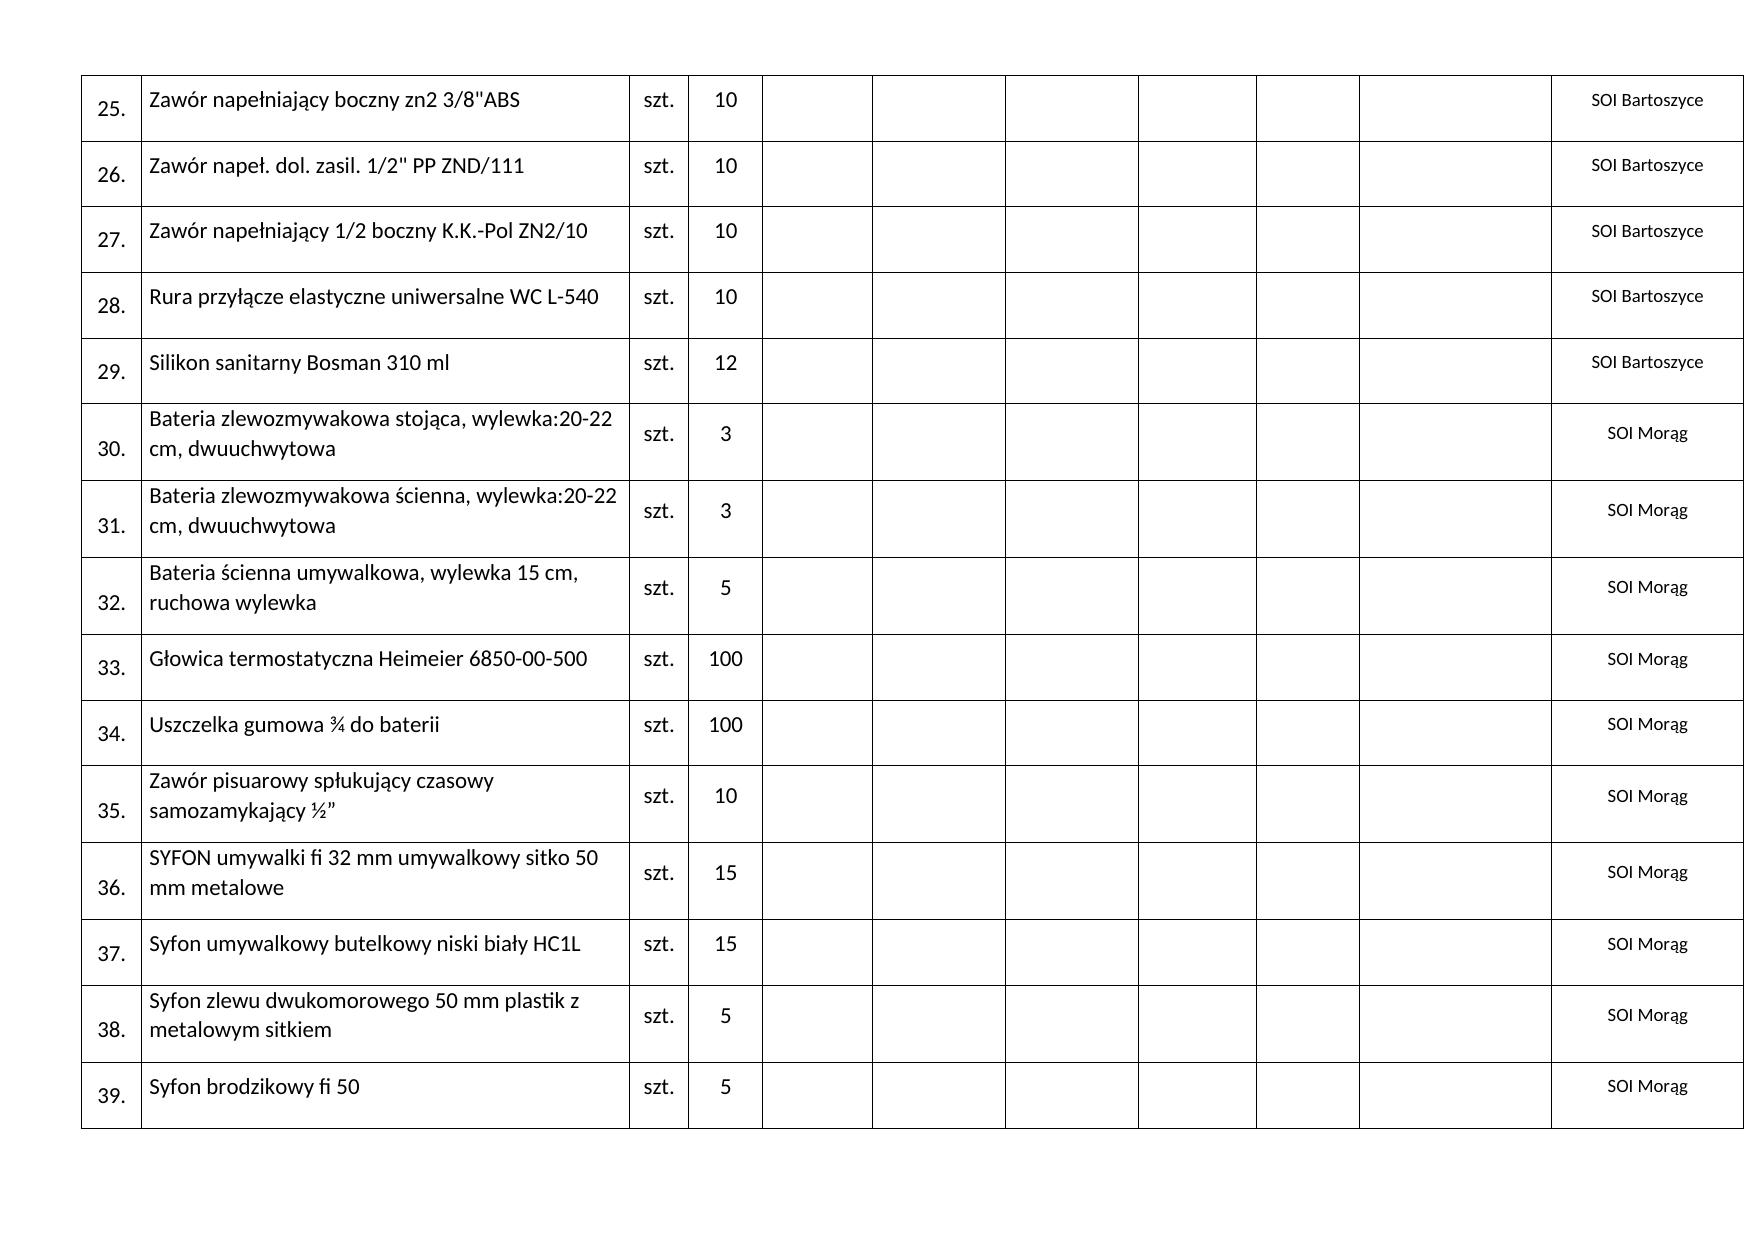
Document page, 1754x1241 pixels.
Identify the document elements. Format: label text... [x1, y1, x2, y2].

table_cell [873, 273, 1005, 337]
table_cell Syfon zlewu dwukomorowego 50 mm plastik z metalowym sitkiem [142, 986, 629, 1062]
table_cell 31. [82, 481, 141, 557]
table_cell [1257, 339, 1359, 403]
table_cell 35. [82, 766, 141, 842]
table_cell 5 [689, 1063, 762, 1127]
table_cell SOI Bartoszyce [1552, 207, 1743, 272]
table_cell [1006, 339, 1138, 403]
table_cell SOI Morąg [1552, 843, 1743, 919]
table_cell 3 [689, 481, 762, 557]
table_cell [1139, 76, 1256, 141]
table_cell [1139, 920, 1256, 985]
table_cell [1006, 481, 1138, 557]
table_cell [763, 1063, 872, 1127]
table_cell [1139, 142, 1256, 206]
table_cell 38. [82, 986, 141, 1062]
table_cell 37. [82, 920, 141, 985]
table_cell SOI Morąg [1552, 920, 1743, 985]
table_cell Silikon sanitarny Bosman 310 ml [142, 339, 629, 403]
table_cell [873, 701, 1005, 765]
table_cell szt. [630, 404, 688, 480]
table_cell [1139, 273, 1256, 337]
table_cell [1139, 339, 1256, 403]
table_cell [1360, 701, 1551, 765]
table_cell [873, 920, 1005, 985]
table_cell [873, 558, 1005, 634]
table_cell [1257, 766, 1359, 842]
table_cell 29. [82, 339, 141, 403]
table_cell [873, 1063, 1005, 1127]
table_cell [873, 843, 1005, 919]
table_cell [1006, 843, 1138, 919]
table_cell [763, 142, 872, 206]
table_cell [1006, 273, 1138, 337]
table_cell [1360, 986, 1551, 1062]
table_cell 34. [82, 701, 141, 765]
table_cell [763, 558, 872, 634]
table_cell 10 [689, 142, 762, 206]
table_cell 10 [689, 76, 762, 141]
table_cell Zawór napełniający boczny zn2 3/8"ABS [142, 76, 629, 141]
table_cell [1139, 1063, 1256, 1127]
table_cell [1257, 1063, 1359, 1127]
table_cell [1006, 635, 1138, 700]
table_cell 33. [82, 635, 141, 700]
table_cell Uszczelka gumowa ¾ do baterii [142, 701, 629, 765]
table_cell szt. [630, 207, 688, 272]
table_cell [1139, 701, 1256, 765]
table_cell SOI Bartoszyce [1552, 273, 1743, 337]
table_cell 25. [82, 76, 141, 141]
table_cell [763, 843, 872, 919]
table_cell szt. [630, 339, 688, 403]
table_cell [1139, 766, 1256, 842]
table_cell SOI Morąg [1552, 558, 1743, 634]
table_cell [1360, 766, 1551, 842]
table_cell [1360, 920, 1551, 985]
table_cell 10 [689, 766, 762, 842]
table_cell [763, 207, 872, 272]
table_cell szt. [630, 635, 688, 700]
table_cell SYFON umywalki fi 32 mm umywalkowy sitko 50 mm metalowe [142, 843, 629, 919]
table_cell 10 [689, 273, 762, 337]
table_cell Zawór napełniający 1/2 boczny K.K.-Pol ZN2/10 [142, 207, 629, 272]
table_cell [1360, 404, 1551, 480]
table_cell [1360, 843, 1551, 919]
table_cell [1360, 339, 1551, 403]
table_cell [1006, 142, 1138, 206]
table_cell [873, 635, 1005, 700]
table_cell szt. [630, 1063, 688, 1127]
table_cell [1257, 843, 1359, 919]
table_cell 5 [689, 558, 762, 634]
table_cell Bateria ścienna umywalkowa, wylewka 15 cm, ruchowa wylewka [142, 558, 629, 634]
table_cell szt. [630, 558, 688, 634]
table_cell SOI Morąg [1552, 1063, 1743, 1127]
table_cell 10 [689, 207, 762, 272]
table_cell 15 [689, 843, 762, 919]
table_cell Syfon brodzikowy fi 50 [142, 1063, 629, 1127]
table_cell 26. [82, 142, 141, 206]
table_cell [1360, 558, 1551, 634]
table_cell Zawór pisuarowy spłukujący czasowy samozamykający ½” [142, 766, 629, 842]
table_cell [873, 207, 1005, 272]
table_cell 100 [689, 635, 762, 700]
table_cell szt. [630, 142, 688, 206]
table_cell Bateria zlewozmywakowa ścienna, wylewka:20-22 cm, dwuuchwytowa [142, 481, 629, 557]
table_cell [1257, 404, 1359, 480]
table_cell SOI Morąg [1552, 635, 1743, 700]
table_cell 28. [82, 273, 141, 337]
table_cell 32. [82, 558, 141, 634]
table_cell [873, 76, 1005, 141]
table_cell Syfon umywalkowy butelkowy niski biały HC1L [142, 920, 629, 985]
table_cell [1006, 766, 1138, 842]
table_cell [1257, 481, 1359, 557]
table_cell szt. [630, 920, 688, 985]
table_cell 12 [689, 339, 762, 403]
table_cell [1139, 481, 1256, 557]
table_cell [1257, 986, 1359, 1062]
table_cell [763, 76, 872, 141]
table_cell 30. [82, 404, 141, 480]
table_cell [873, 404, 1005, 480]
table_cell SOI Morąg [1552, 986, 1743, 1062]
table_cell [1257, 635, 1359, 700]
table_cell [1257, 273, 1359, 337]
table_cell szt. [630, 481, 688, 557]
table_cell [1257, 558, 1359, 634]
table_cell [1139, 207, 1256, 272]
table_cell SOI Morąg [1552, 481, 1743, 557]
table_cell [1006, 920, 1138, 985]
table_cell [763, 766, 872, 842]
table_cell szt. [630, 701, 688, 765]
table_cell 3 [689, 404, 762, 480]
table_cell [1139, 986, 1256, 1062]
table_cell [763, 339, 872, 403]
table_cell 39. [82, 1063, 141, 1127]
table_cell szt. [630, 986, 688, 1062]
table_cell SOI Morąg [1552, 404, 1743, 480]
table_cell [1006, 404, 1138, 480]
table_cell [873, 142, 1005, 206]
table_cell [873, 481, 1005, 557]
table_cell [873, 766, 1005, 842]
table_cell [1360, 142, 1551, 206]
table_cell [873, 986, 1005, 1062]
table_cell [763, 701, 872, 765]
table_cell SOI Morąg [1552, 701, 1743, 765]
table_cell [1257, 207, 1359, 272]
table_cell [1257, 701, 1359, 765]
table_cell 100 [689, 701, 762, 765]
table_cell 15 [689, 920, 762, 985]
table_cell [1006, 76, 1138, 141]
table_cell [1139, 558, 1256, 634]
table_cell 5 [689, 986, 762, 1062]
table_cell [763, 404, 872, 480]
table_cell [1139, 843, 1256, 919]
table_cell Zawór napeł. dol. zasil. 1/2" PP ZND/111 [142, 142, 629, 206]
table_cell [1360, 1063, 1551, 1127]
table_cell [763, 481, 872, 557]
table_cell 27. [82, 207, 141, 272]
table_cell [1257, 920, 1359, 985]
table_cell [873, 339, 1005, 403]
table_cell szt. [630, 273, 688, 337]
table_cell szt. [630, 843, 688, 919]
table_cell [1006, 986, 1138, 1062]
table_cell [1139, 635, 1256, 700]
table_cell [1360, 76, 1551, 141]
table_cell [1006, 1063, 1138, 1127]
table_cell [1360, 207, 1551, 272]
table_cell [1006, 558, 1138, 634]
table_cell [1257, 76, 1359, 141]
table_cell [763, 635, 872, 700]
table_cell [763, 273, 872, 337]
table_cell Bateria zlewozmywakowa stojąca, wylewka:20-22 cm, dwuuchwytowa [142, 404, 629, 480]
table_cell [1257, 142, 1359, 206]
table_cell SOI Bartoszyce [1552, 339, 1743, 403]
table_cell Rura przyłącze elastyczne uniwersalne WC L-540 [142, 273, 629, 337]
table_cell SOI Bartoszyce [1552, 76, 1743, 141]
table_cell [1360, 273, 1551, 337]
table_cell [763, 920, 872, 985]
table_cell [1139, 404, 1256, 480]
table_cell szt. [630, 76, 688, 141]
table_cell [1006, 701, 1138, 765]
table_cell Głowica termostatyczna Heimeier 6850-00-500 [142, 635, 629, 700]
table_cell [1360, 635, 1551, 700]
table_cell 36. [82, 843, 141, 919]
table_cell [763, 986, 872, 1062]
table_cell szt. [630, 766, 688, 842]
table_cell SOI Morąg [1552, 766, 1743, 842]
table_cell [1360, 481, 1551, 557]
table_cell SOI Bartoszyce [1552, 142, 1743, 206]
table_cell [1006, 207, 1138, 272]
